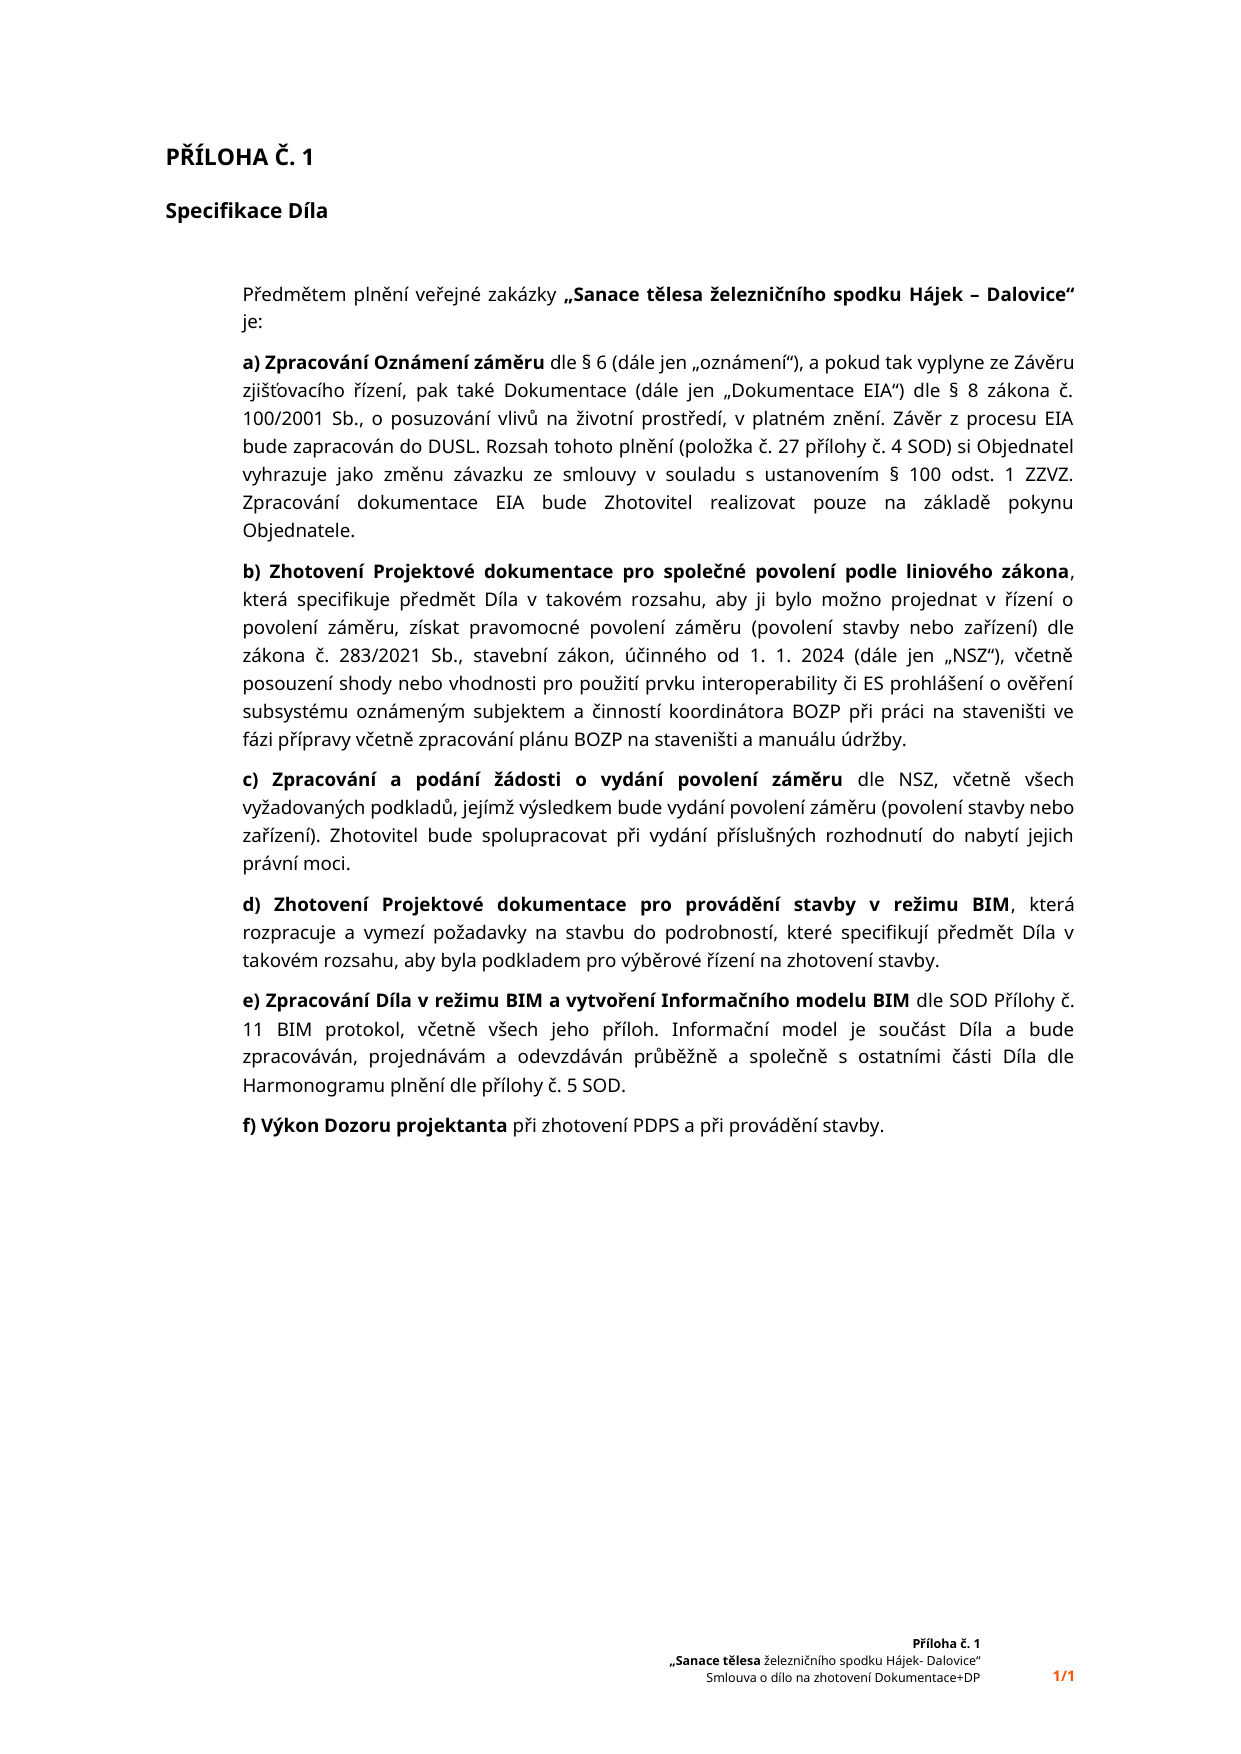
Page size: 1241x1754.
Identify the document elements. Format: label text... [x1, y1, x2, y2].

list e) Zpracování Díla v režimu BIM a vytvoření Informačního modelu BIM dle SOD Přílohy č. 11 BIM protokol, včetně všech jeho příloh. Informační model je součást Díla a bude zpracováván, projednávám a odevzdáván průběžně a společně s ostatními části Díla dle Harmonogramu plnění dle přílohy č. 5 SOD. [242, 988, 1075, 1097]
text Specifikace Díla [165, 197, 1075, 225]
list f) Výkon Dozoru projektanta při zhotovení PDPS a při provádění stavby. [242, 1112, 1075, 1138]
list b) Zhotovení Projektové dokumentace pro společné povolení podle liniového zákona, která specifikuje předmět Díla v takovém rozsahu, aby ji bylo možno projednat v řízení o povolení záměru, získat pravomocné povolení záměru (povolení stavby nebo zařízení) dle zákona č. 283/2021 Sb., stavební zákon, účinného od 1. 1. 2024 (dále jen „NSZ“), včetně posouzení shody nebo vhodnosti pro použití prvku interoperability či ES prohlášení o ověření subsystému oznámeným subjektem a činností koordinátora BOZP při práci na staveništi ve fázi přípravy včetně zpracování plánu BOZP na staveništi a manuálu údržby. [242, 558, 1075, 752]
list d) Zhotovení Projektové dokumentace pro provádění stavby v režimu BIM, která rozpracuje a vymezí požadavky na stavbu do podrobností, které specifikují předmět Díla v takovém rozsahu, aby byla podkladem pro výběrové řízení na zhotovení stavby. [242, 891, 1075, 973]
list c) Zpracování a podání žádosti o vydání povolení záměru dle NSZ, včetně všech vyžadovaných podkladů, jejímž výsledkem bude vydání povolení záměru (povolení stavby nebo zařízení). Zhotovitel bude spolupracovat při vydání příslušných rozhodnutí do nabytí jejich právní moci. [242, 767, 1075, 876]
list a) Zpracování Oznámení záměru dle § 6 (dále jen „oznámení“), a pokud tak vyplyne ze Závěru zjišťovacího řízení, pak také Dokumentace (dále jen „Dokumentace EIA“) dle § 8 zákona č. 100/2001 Sb., o posuzování vlivů na životní prostředí, v platném znění. Závěr z procesu EIA bude zapracován do DUSL. Rozsah tohoto plnění (položka č. 27 přílohy č. 4 SOD) si Objednatel vyhrazuje jako změnu závazku ze smlouvy v souladu s ustanovením § 100 odst. 1 ZZVZ. Zpracování dokumentace EIA bude Zhotovitel realizovat pouze na základě pokynu Objednatele. [242, 349, 1075, 543]
text Příloha č. 1 [165, 141, 1075, 173]
list Předmětem plnění veřejné zakázky „Sanace tělesa železničního spodku Hájek – Dalovice“ je: [242, 281, 1075, 334]
